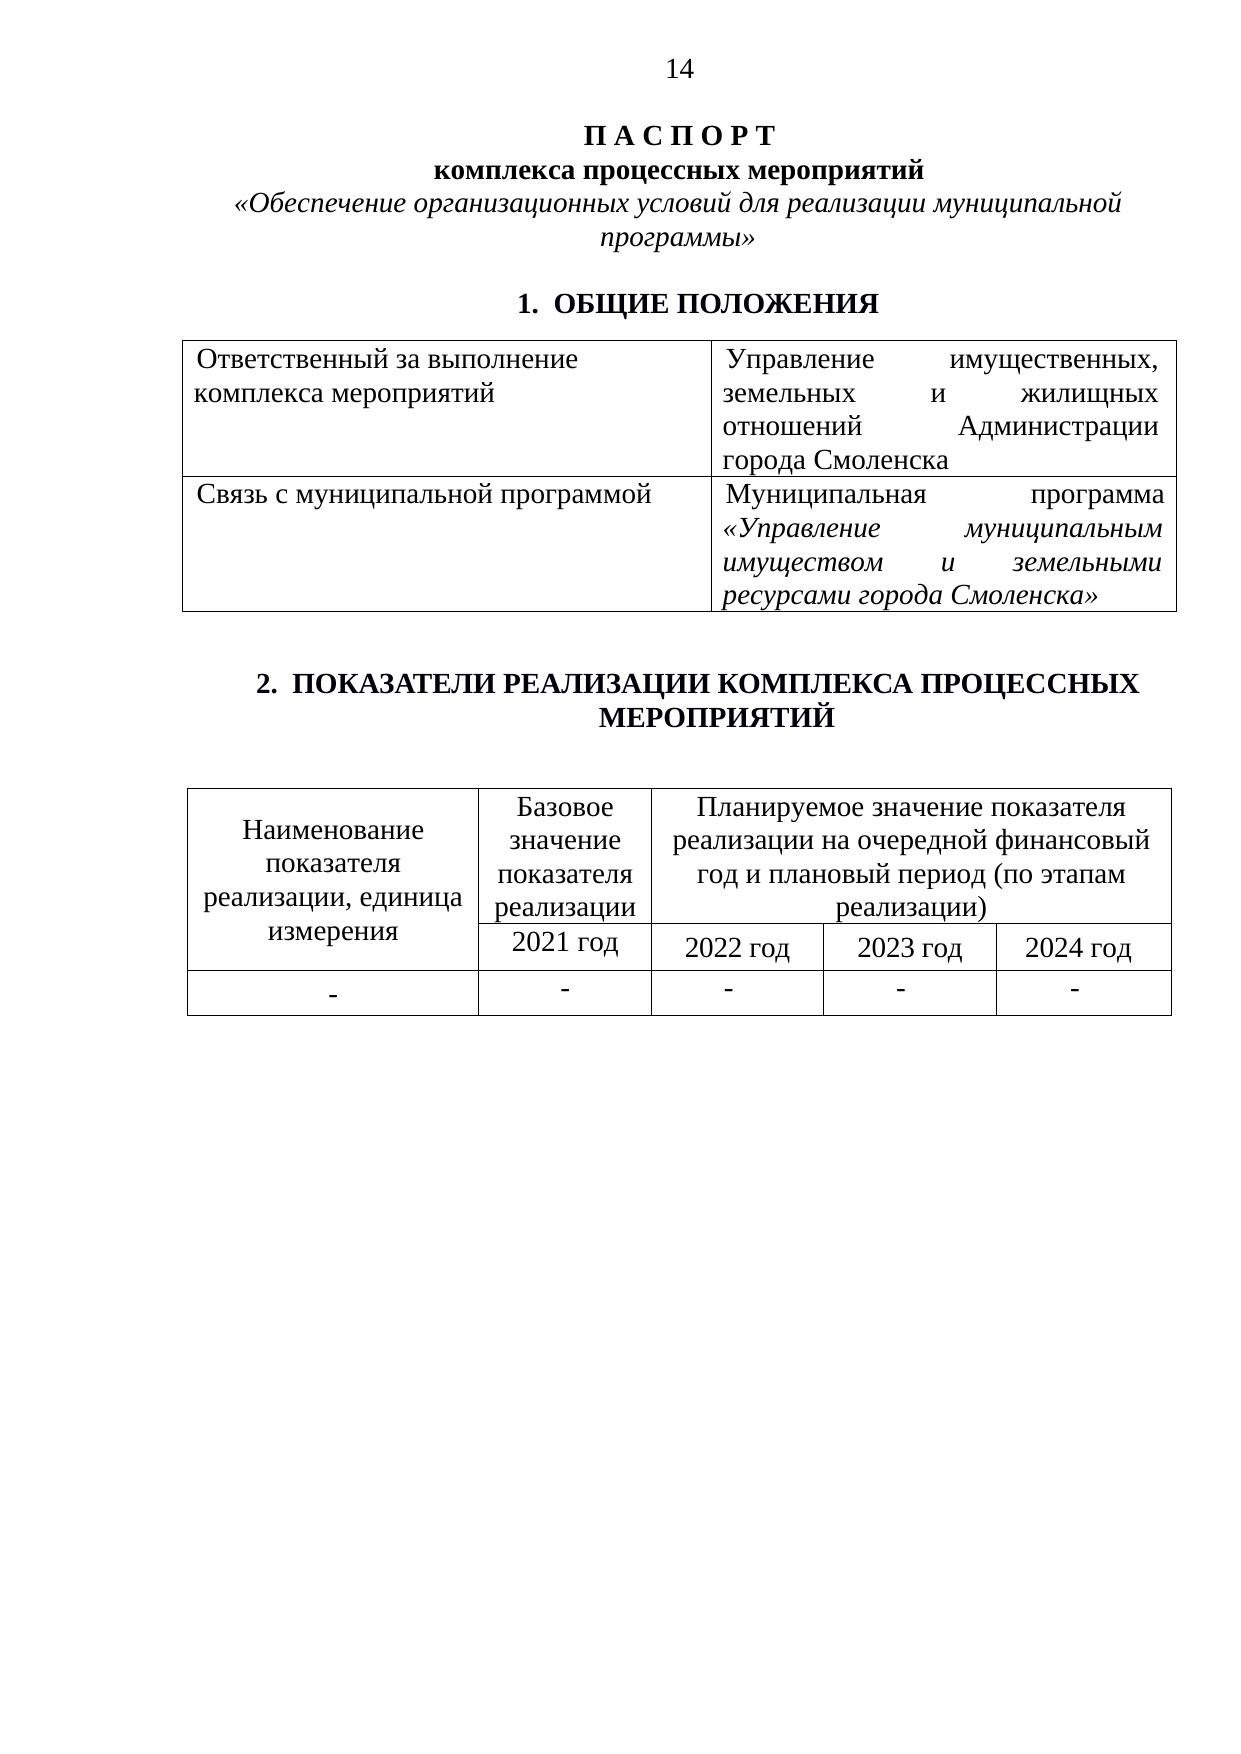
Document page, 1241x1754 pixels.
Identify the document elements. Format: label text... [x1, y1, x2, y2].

table_header Базовое значение показателя реализации [613, 789, 651, 923]
table_cell - [824, 971, 996, 1015]
table_header Планируемое значение показателя реализации на очередной финансовый год и плановый период (по этапам реализации) [987, 789, 1171, 923]
table_cell 2022 год [652, 924, 823, 969]
table_header Базовое значение показателя реализации [479, 789, 516, 923]
list ПОКАЗАТЕЛИ РЕАЛИЗАЦИИ КОМПЛЕКСА ПРОЦЕССНЫХ МЕРОПРИЯТИЙ [215, 666, 1181, 733]
text 14 [177, 51, 1181, 85]
table_header Планируемое значение показателя реализации на очередной финансовый год и плановый период (по этапам реализации) [652, 789, 835, 923]
table_cell 2023 год [824, 924, 996, 969]
table_header Управление имущественных, земельных и жилищных отношений Администрации города Смоленска [712, 341, 1176, 476]
text комплекса процессных мероприятий [177, 152, 1181, 185]
table_header Ответственный за выполнение комплекса мероприятий [183, 341, 711, 476]
table_cell - [997, 971, 1171, 1015]
table_cell Муниципальная программа «Управление муниципальным имуществом и земельными ресурсами города Смоленска» [712, 477, 1176, 611]
table_header Наименование показателя реализации, единица измерения [188, 789, 478, 969]
text П А С П О Р Т [177, 118, 1181, 152]
list ОБЩИЕ ПОЛОЖЕНИЯ [215, 286, 1181, 319]
text «Обеспечение организационных условий для реализации муниципальной программы» [177, 185, 1181, 252]
table_cell Связь с муниципальной программой [183, 477, 711, 611]
table_cell 2024 год [997, 924, 1171, 969]
table_cell 2021 год [479, 924, 651, 969]
table_cell - [188, 971, 478, 1015]
table_cell - [652, 971, 823, 1015]
table_cell - [479, 971, 651, 1015]
